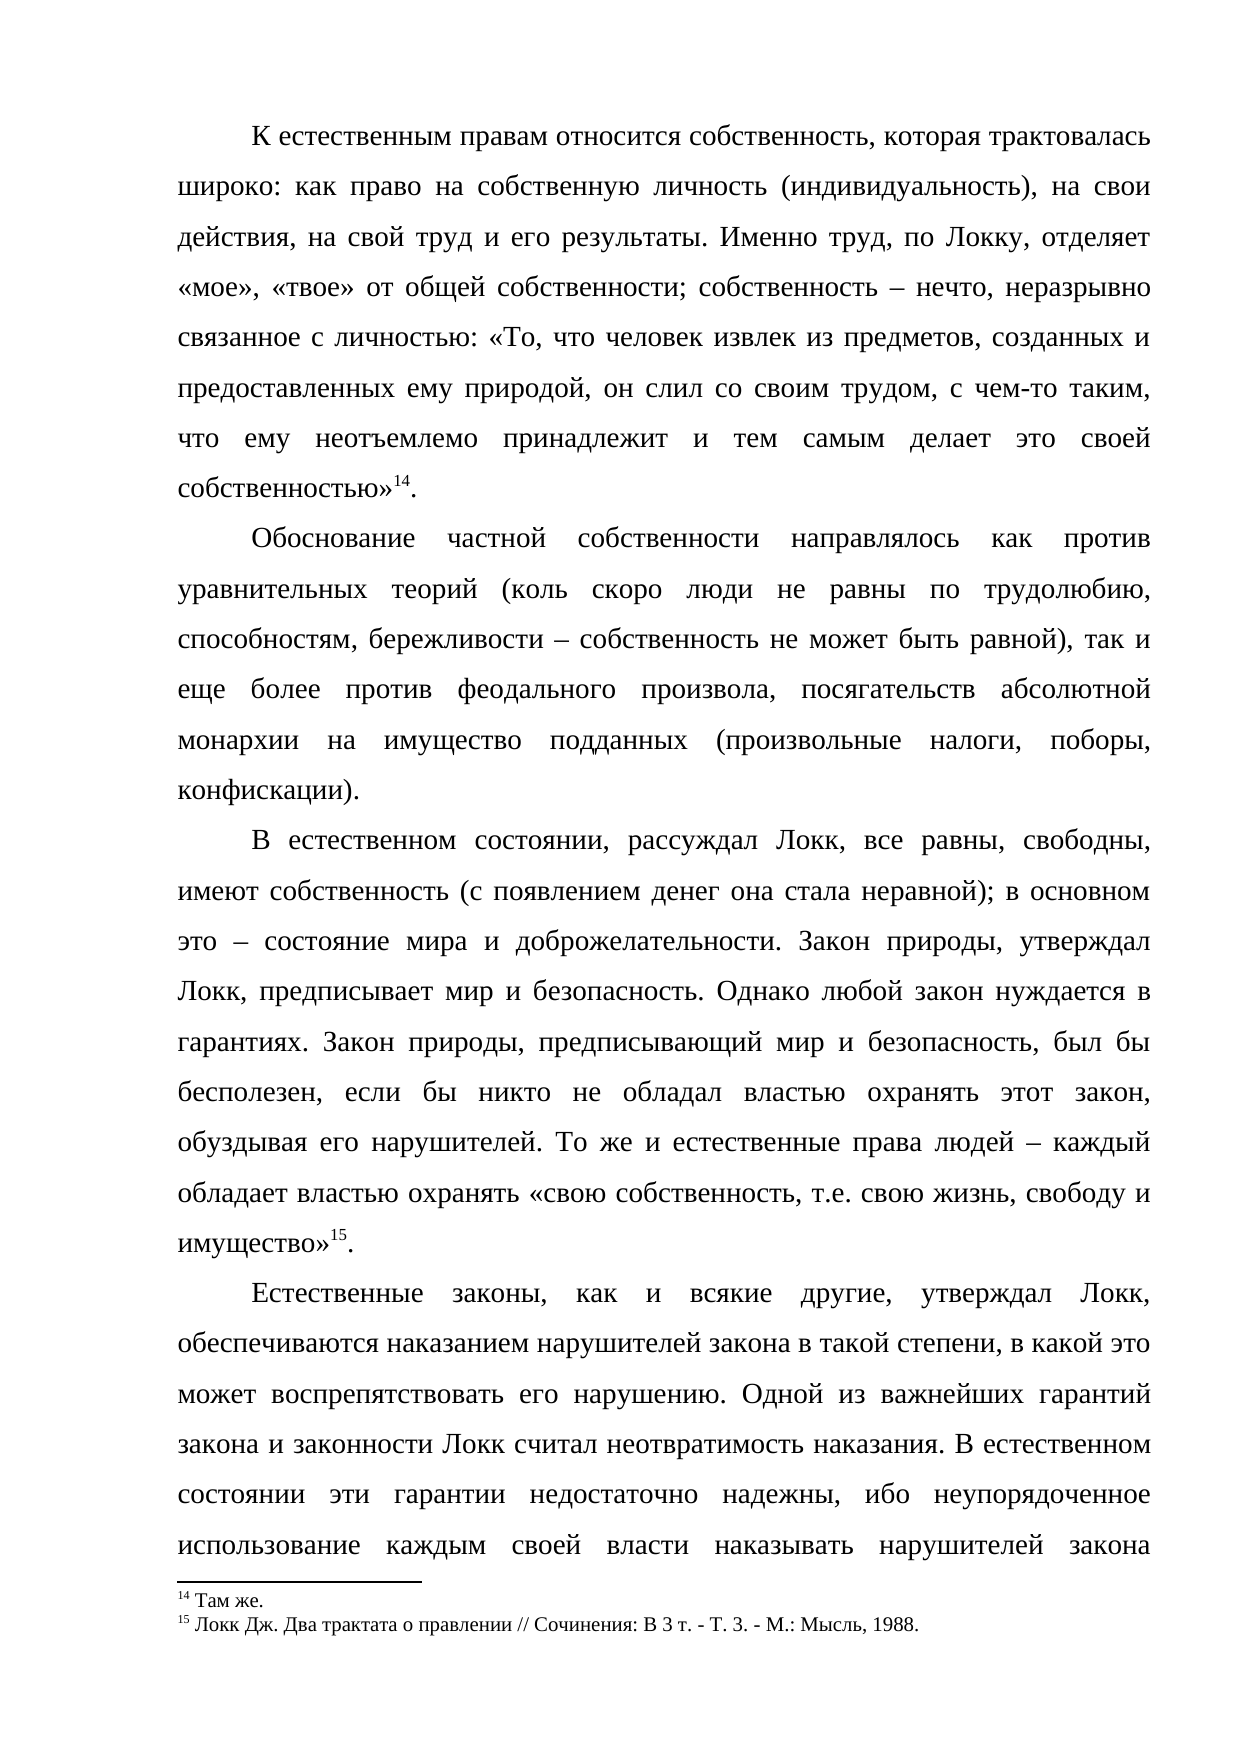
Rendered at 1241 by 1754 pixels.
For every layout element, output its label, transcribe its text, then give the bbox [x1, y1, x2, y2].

text Обоснование частной собственности направлялось как против уравнительных теорий (коль скоро люди не равны по трудолюбию, способностям, бережливости – собственность не может быть равной), так и еще более против феодального произвола, посягательств абсолютной монархии на имущество подданных (произвольные налоги, поборы, конфискации). [177, 521, 1152, 806]
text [177, 1275, 1152, 1560]
text К естественным правам относится собственность, которая трактовалась широко: как право на собственную личность (индивидуальность), на свои действия, на свой труд и его результаты. Именно труд, по Локку, отделяет «мое», «твое» от общей собственности; собственность – нечто, неразрывно связанное с личностью: «То, что человек извлек из предметов, созданных и предоставленных ему природой, он слил со своим трудом, с чем-то таким, что ему неотъемлемо принадлежит и тем самым делает это своей собственностью». [177, 118, 1152, 504]
text В естественном состоянии, рассуждал Локк, все равны, свободны, имеют собственность (с появлением денег она стала неравной); в основном это – состояние мира и доброжелательности. Закон природы, утверждал Локк, предписывает мир и безопасность. Однако любой закон нуждается в гарантиях. Закон природы, предписывающий мир и безопасность, был бы бесполезен, если бы никто не обладал властью охранять этот закон, обуздывая его нарушителей. То же и естественные права людей – каждый обладает властью охранять «свою собственность, т.е. свою жизнь, свободу и имущество». [177, 822, 1152, 1258]
